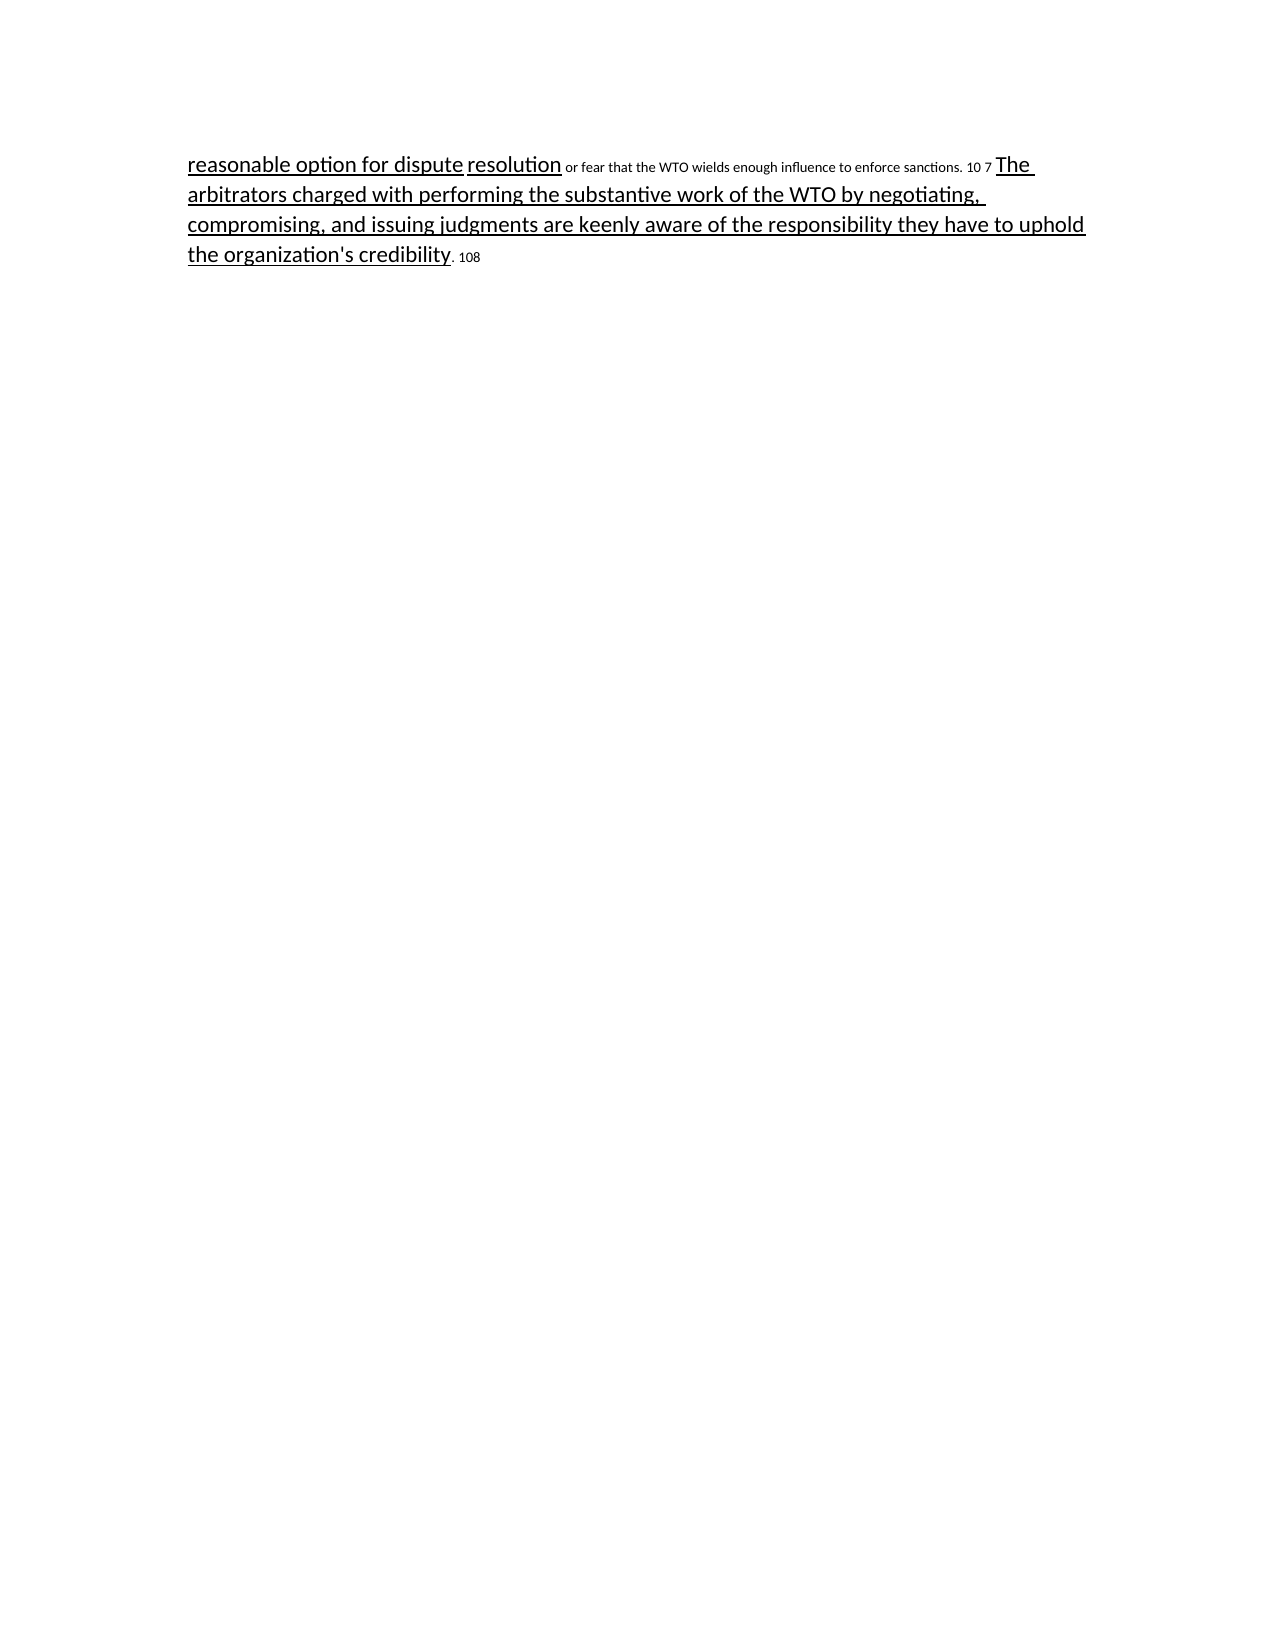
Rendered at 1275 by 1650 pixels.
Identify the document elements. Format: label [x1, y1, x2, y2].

text [187, 150, 1087, 269]
